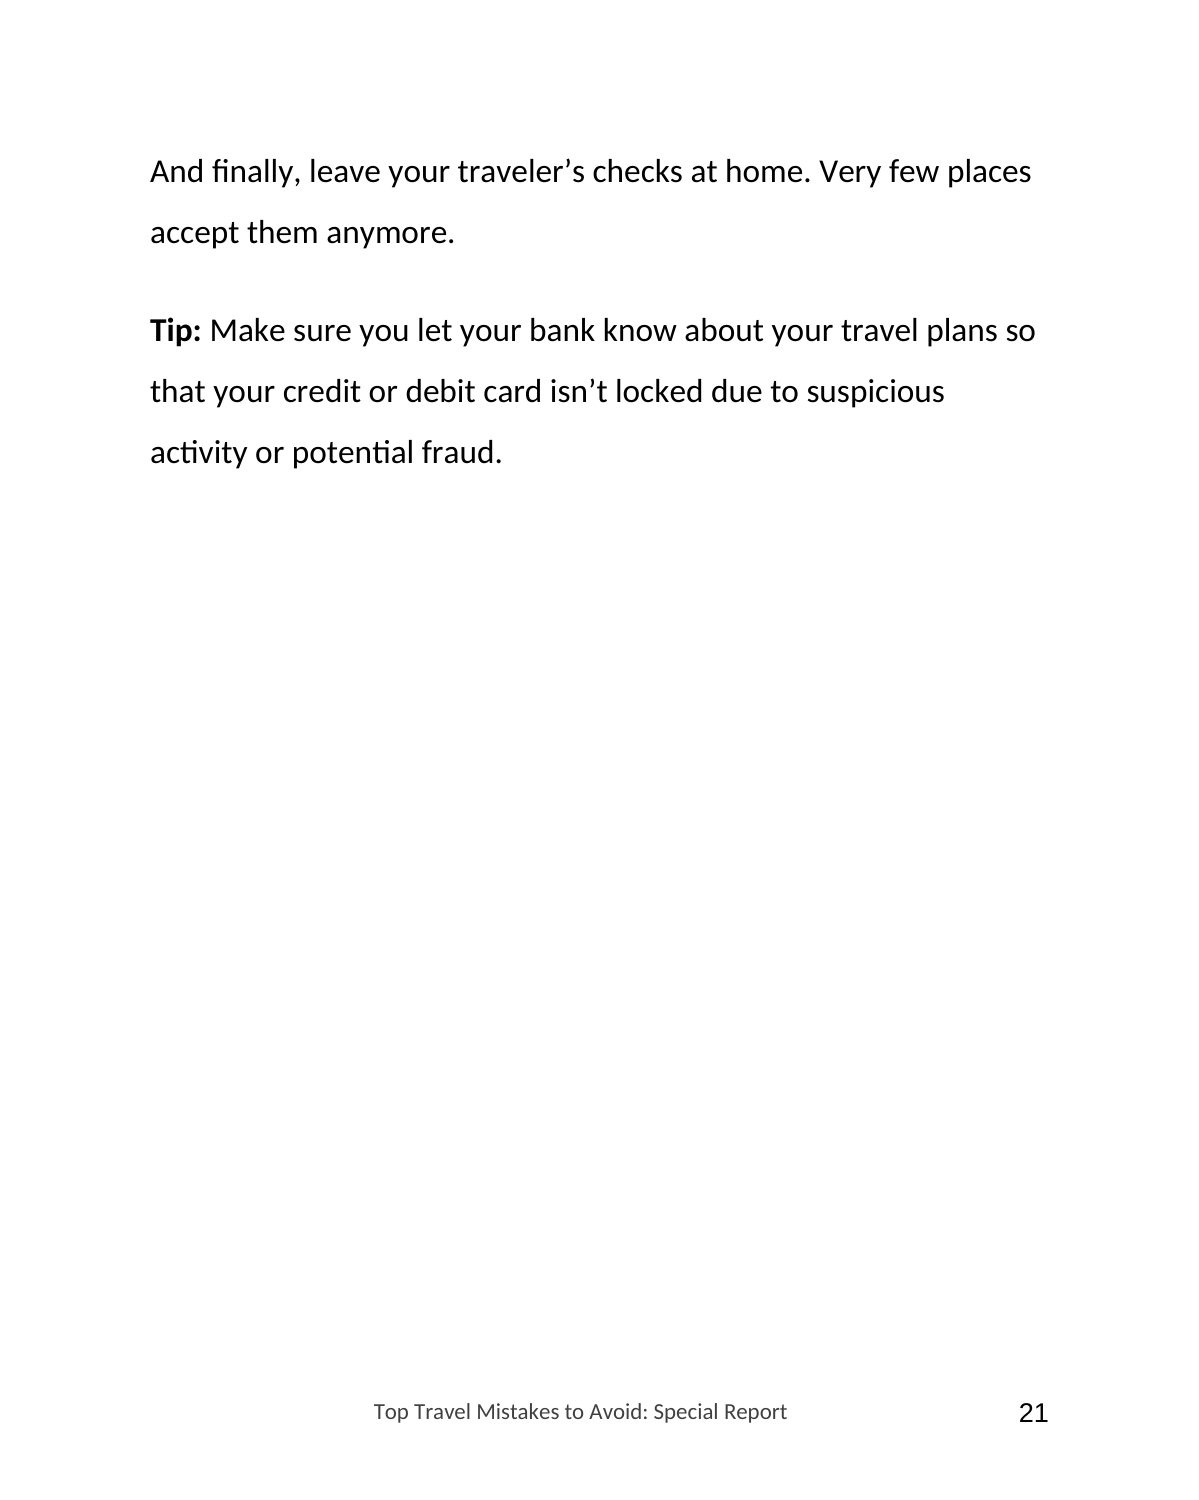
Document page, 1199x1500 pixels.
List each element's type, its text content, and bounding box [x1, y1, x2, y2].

text Tip: Make sure you let your bank know about your travel plans so that your credit or debit card isn’t locked due to suspicious activity or potential fraud. [150, 309, 1049, 472]
text And finally, leave your traveler’s checks at home. Very few places accept them anymore. [150, 150, 1049, 295]
